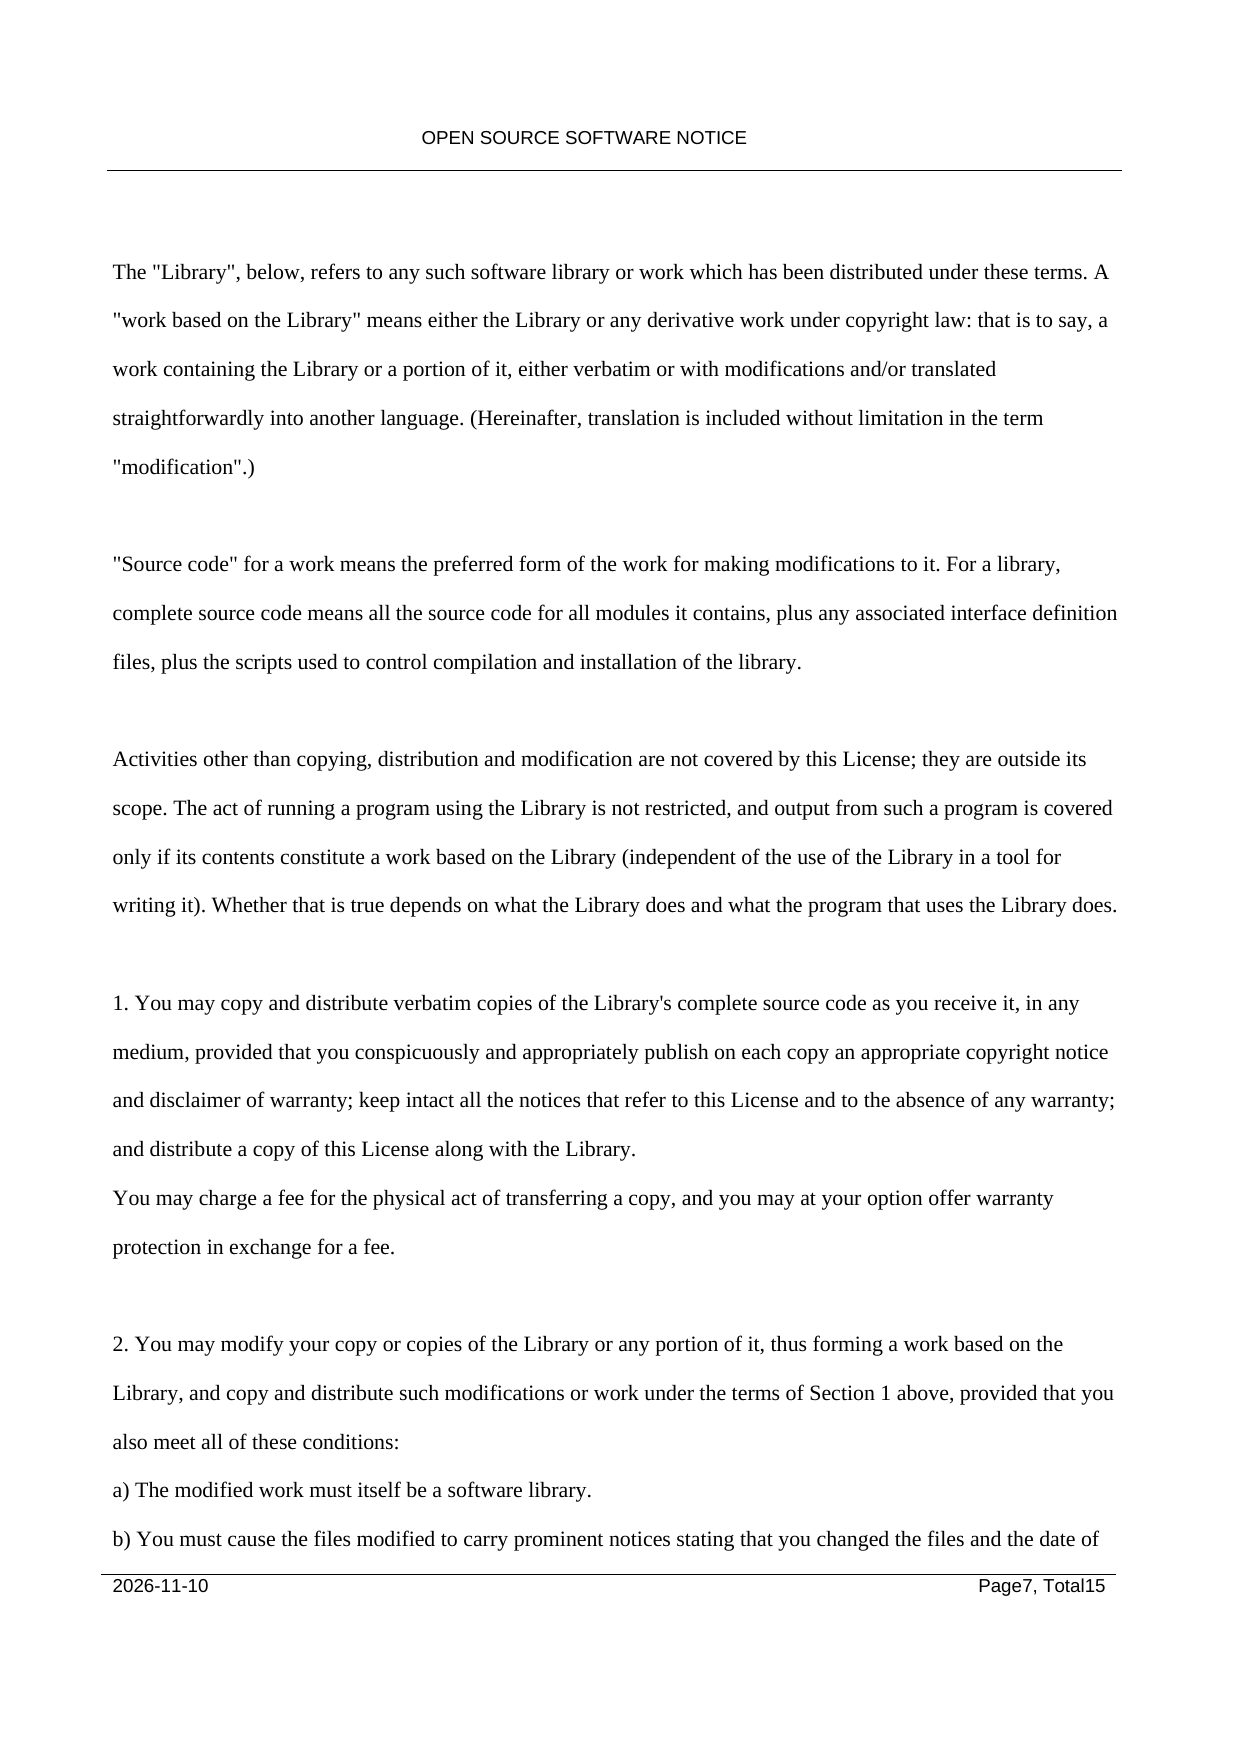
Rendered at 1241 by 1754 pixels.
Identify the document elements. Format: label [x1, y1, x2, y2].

text [112, 206, 1128, 1555]
